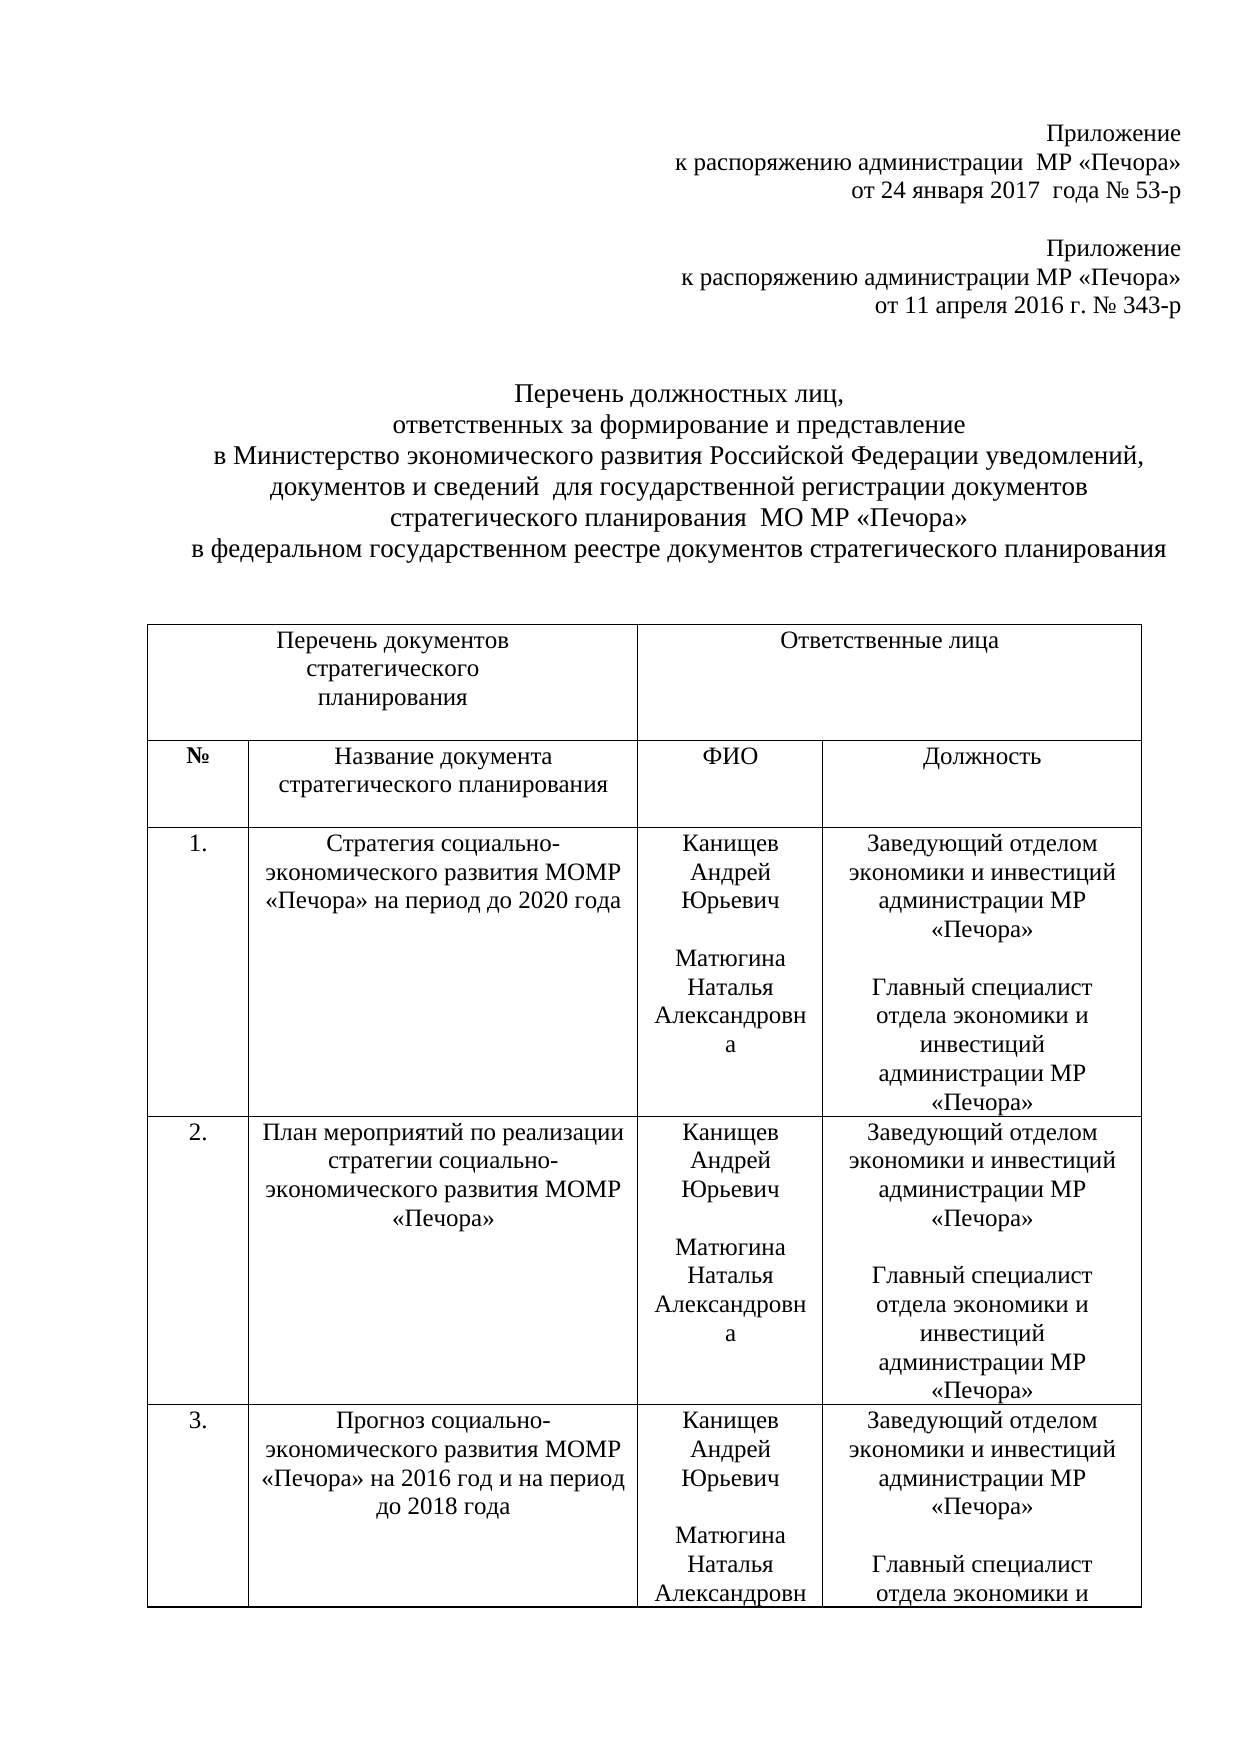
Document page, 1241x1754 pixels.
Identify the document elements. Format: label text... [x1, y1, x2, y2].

text Приложение [177, 233, 1181, 262]
table_cell 3. [148, 1405, 248, 1606]
table_cell ФИО [638, 741, 822, 827]
table_cell Заведующий отделом экономики и инвестиций администрации МР «Печора» Главный специалист отдела экономики и инвестиций администрации МР «Печора» [823, 1117, 1141, 1404]
table_cell Заведующий отделом экономики и инвестиций администрации МР «Печора» Главный специалист отдела экономики и инвестиций администрации МР «Печора» [823, 828, 1141, 1116]
table_cell 2. [148, 1117, 248, 1404]
table_cell Заведующий отделом экономики и инвестиций администрации МР «Печора» Главный специалист отдела экономики и инвестиций администрации МР «Печора» [823, 1405, 1141, 1606]
table_cell Должность [823, 741, 1141, 827]
table_cell Название документа стратегического планирования [249, 741, 637, 827]
text к распоряжению администрации МР «Печора» [177, 147, 1181, 176]
text от 24 января 2017 года № 53-р [177, 176, 1181, 204]
table_cell Стратегия социально-экономического развития МОМР «Печора» на период до 2020 года [249, 828, 637, 1116]
table_cell Канищев Андрей Юрьевич Матюгина Наталья Александровна [638, 1117, 822, 1404]
text от 11 апреля 2016 г. № 343-р [177, 291, 1181, 319]
text Перечень должностных лиц, [177, 377, 1181, 408]
text в федеральном государственном реестре документов стратегического планирования [177, 533, 1181, 564]
table_cell Канищев Андрей Юрьевич Матюгина Наталья Александровна [638, 828, 822, 1116]
table_cell План мероприятий по реализации стратегии социально-экономического развития МОМР «Печора» [249, 1117, 637, 1404]
table_cell № [148, 741, 248, 827]
table_header Перечень документов стратегического планирования [148, 625, 637, 740]
table_header Ответственные лица [638, 625, 1141, 740]
table_cell Прогноз социально-экономического развития МОМР «Печора» на 2016 год и на период до 2018 года [249, 1405, 637, 1606]
text ответственных за формирование и представление [177, 408, 1181, 439]
text к распоряжению администрации МР «Печора» [177, 262, 1181, 291]
text в Министерство экономического развития Российской Федерации уведомлений, документов и сведений для государственной регистрации документов стратегического планирования МО МР «Печора» [177, 439, 1181, 533]
table_cell 1. [148, 828, 248, 1116]
table_cell Канищев Андрей Юрьевич Матюгина Наталья Александровна [638, 1405, 822, 1606]
text Приложение [133, 118, 1181, 147]
